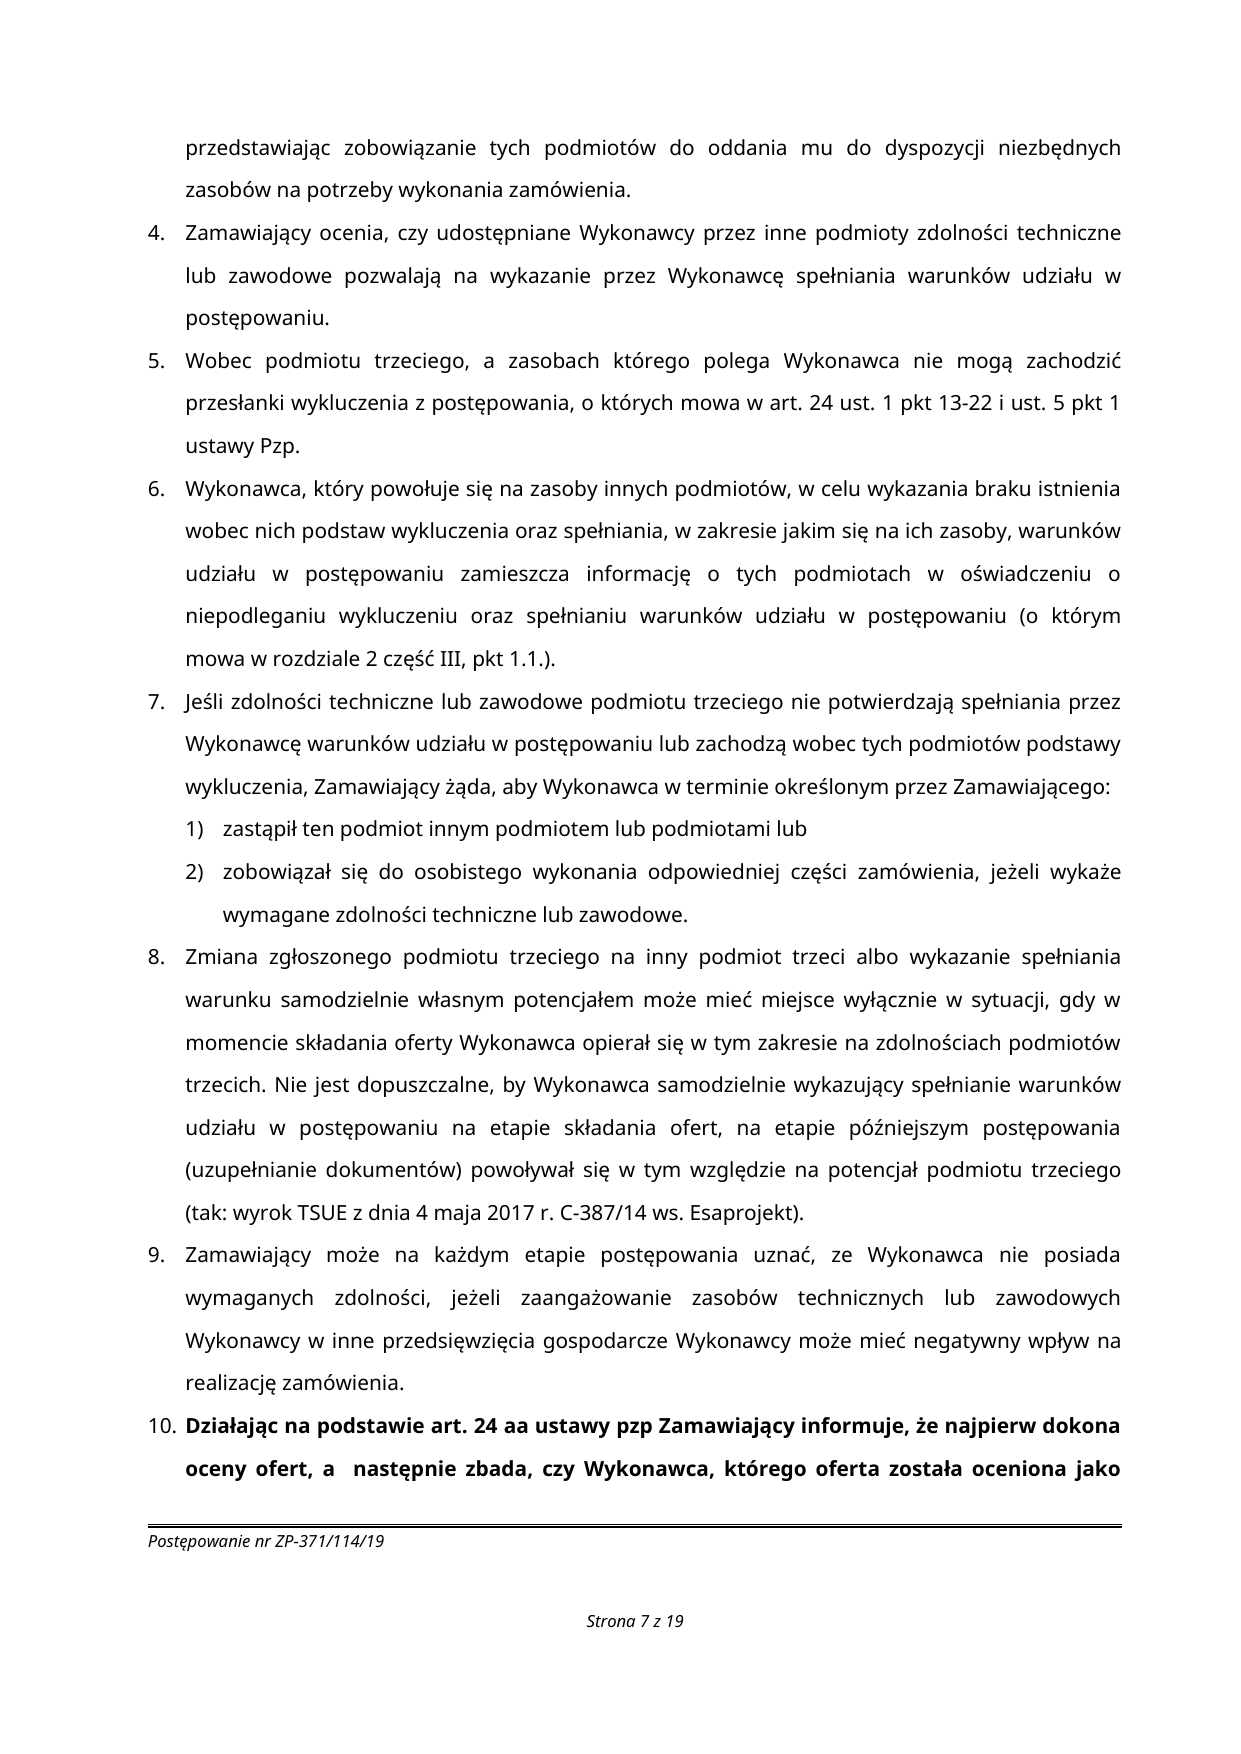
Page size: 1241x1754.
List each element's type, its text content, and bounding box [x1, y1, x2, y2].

list zobowiązał się do osobistego wykonania odpowiedniej części zamówienia, jeżeli wykaże wymagane zdolności techniczne lub zawodowe. [185, 857, 1122, 928]
list Jeśli zdolności techniczne lub zawodowe podmiotu trzeciego nie potwierdzają spełniania przez Wykonawcę warunków udziału w postępowaniu lub zachodzą wobec tych podmiotów podstawy wykluczenia, Zamawiający żąda, aby Wykonawca w terminie określonym przez Zamawiającego: [148, 687, 1122, 800]
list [148, 1411, 1122, 1482]
list Wykonawca, który powołuje się na zasoby innych podmiotów, w celu wykazania braku istnienia wobec nich podstaw wykluczenia oraz spełniania, w zakresie jakim się na ich zasoby, warunków udziału w postępowaniu zamieszcza informację o tych podmiotach w oświadczeniu o niepodleganiu wykluczeniu oraz spełnianiu warunków udziału w postępowaniu (o którym mowa w rozdziale 2 część III, pkt 1.1.). [148, 474, 1122, 673]
list Zmiana zgłoszonego podmiotu trzeciego na inny podmiot trzeci albo wykazanie spełniania warunku samodzielnie własnym potencjałem może mieć miejsce wyłącznie w sytuacji, gdy w momencie składania oferty Wykonawca opierał się w tym zakresie na zdolnościach podmiotów trzecich. Nie jest dopuszczalne, by Wykonawca samodzielnie wykazujący spełnianie warunków udziału w postępowaniu na etapie składania ofert, na etapie późniejszym postępowania (uzupełnianie dokumentów) powoływał się w tym względzie na potencjał podmiotu trzeciego (tak: wyrok TSUE z dnia 4 maja 2017 r. C-387/14 ws. Esaprojekt). [148, 942, 1122, 1226]
list Zamawiający może na każdym etapie postępowania uznać, ze Wykonawca nie posiada wymaganych zdolności, jeżeli zaangażowanie zasobów technicznych lub zawodowych Wykonawcy w inne przedsięwzięcia gospodarcze Wykonawcy może mieć negatywny wpływ na realizację zamówienia. [148, 1241, 1122, 1397]
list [148, 133, 1122, 204]
list zastąpił ten podmiot innym podmiotem lub podmiotami lub [185, 814, 1122, 843]
list Zamawiający ocenia, czy udostępniane Wykonawcy przez inne podmioty zdolności techniczne lub zawodowe pozwalają na wykazanie przez Wykonawcę spełniania warunków udziału w postępowaniu. [148, 218, 1122, 332]
list Wobec podmiotu trzeciego, a zasobach którego polega Wykonawca nie mogą zachodzić przesłanki wykluczenia z postępowania, o których mowa w art. 24 ust. 1 pkt 13-22 i ust. 5 pkt 1 ustawy Pzp. [148, 346, 1122, 459]
